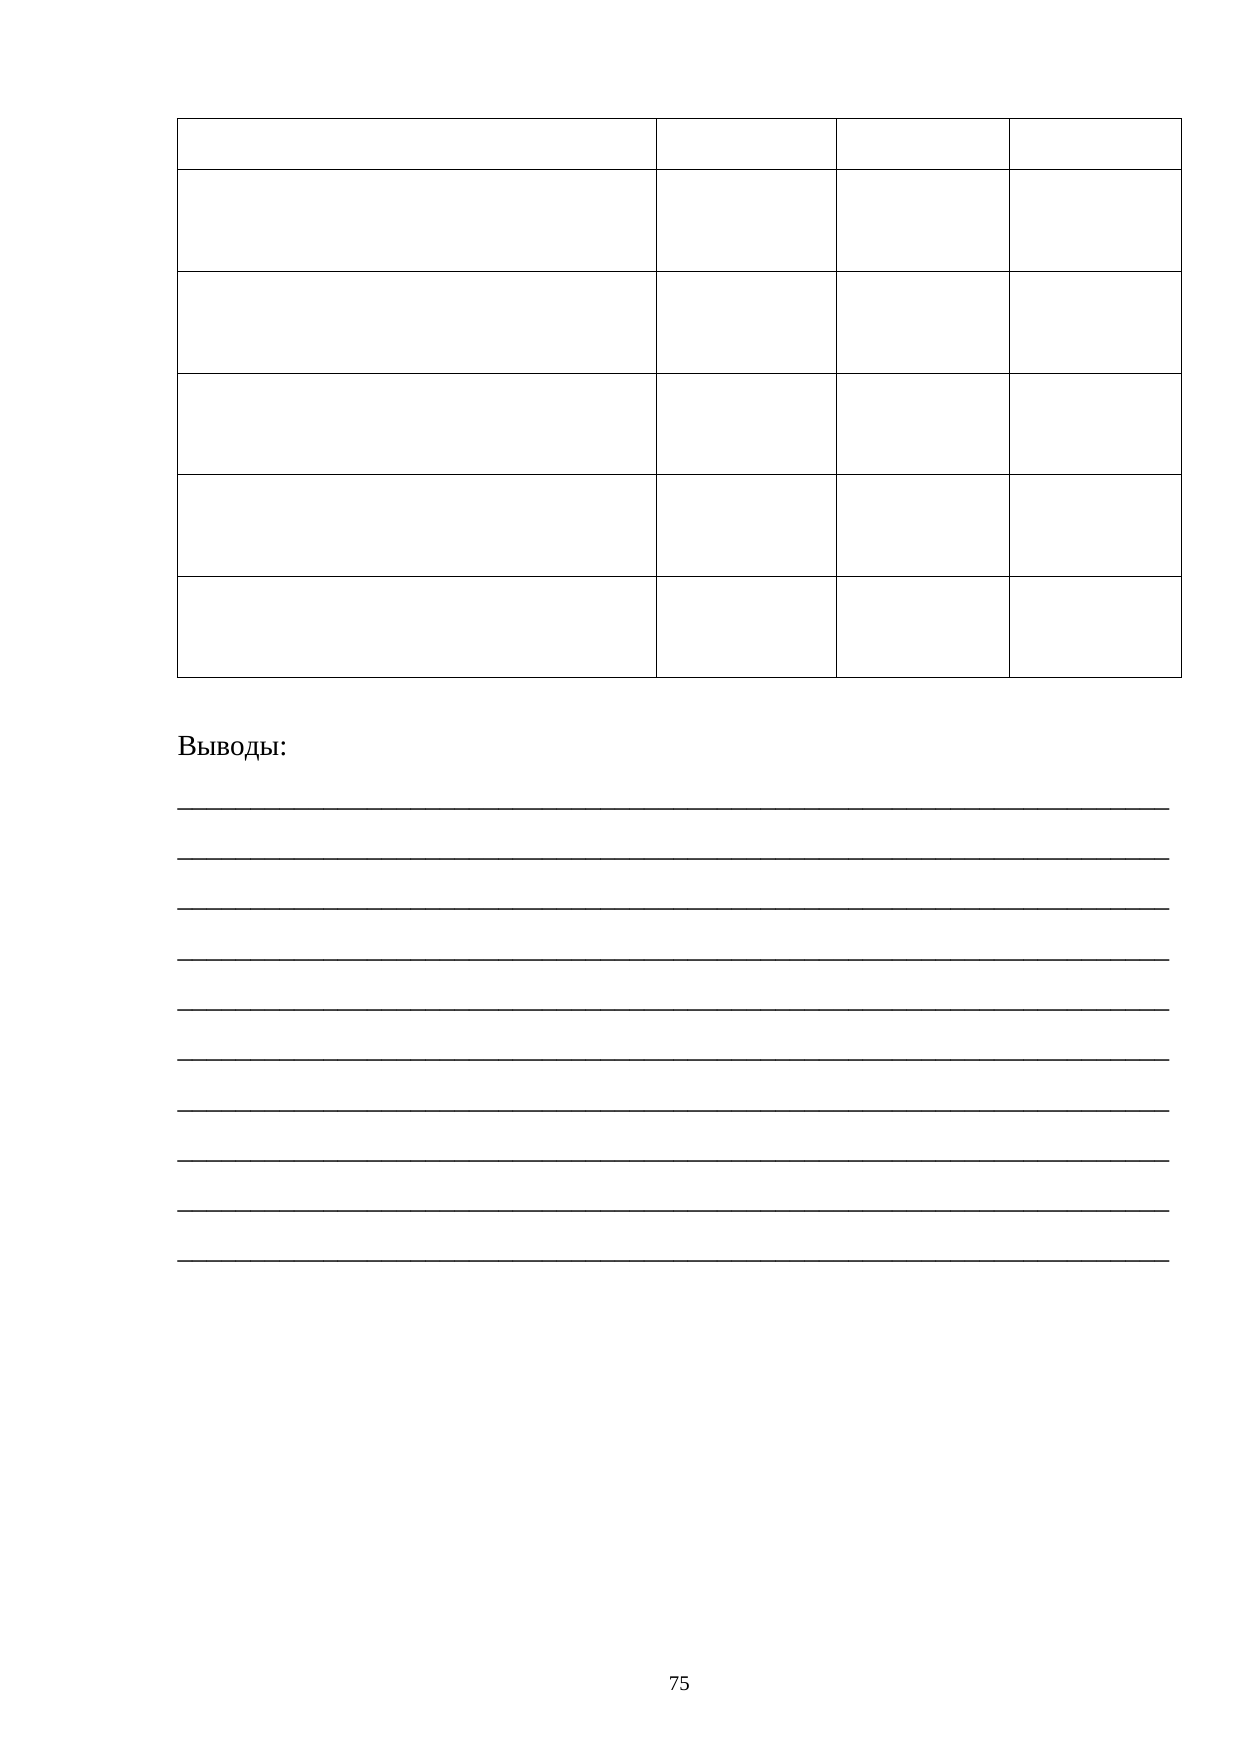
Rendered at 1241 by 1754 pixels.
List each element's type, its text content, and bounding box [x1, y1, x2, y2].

table_cell [837, 374, 1009, 474]
table_cell [657, 119, 836, 169]
table_cell [657, 170, 836, 271]
table_cell [837, 577, 1009, 677]
table_cell [1010, 577, 1181, 677]
table_cell [657, 577, 836, 677]
table_cell [178, 272, 656, 372]
table_cell [837, 272, 1009, 372]
table_cell [1010, 119, 1181, 169]
table_cell [657, 374, 836, 474]
text Выводы: ________________________________________________________________________________________________________________________________________________________________________________________________________________________________________________________________________________________________________________________________________________________________________________________________________________________________________________________________________________________________________________________________________________________________________________________________________________________________________________________________________________________________________ [177, 728, 1181, 1265]
table_cell [178, 374, 656, 474]
table_cell [178, 475, 656, 576]
table_cell [1010, 475, 1181, 576]
table_cell [657, 272, 836, 372]
table_cell [178, 577, 656, 677]
table_cell [1010, 272, 1181, 372]
table_cell [178, 119, 656, 169]
table_cell [657, 475, 836, 576]
table_cell [837, 170, 1009, 271]
table_cell [837, 475, 1009, 576]
table_cell [178, 170, 656, 271]
table_cell [1010, 170, 1181, 271]
table_cell [1010, 374, 1181, 474]
table_cell [837, 119, 1009, 169]
